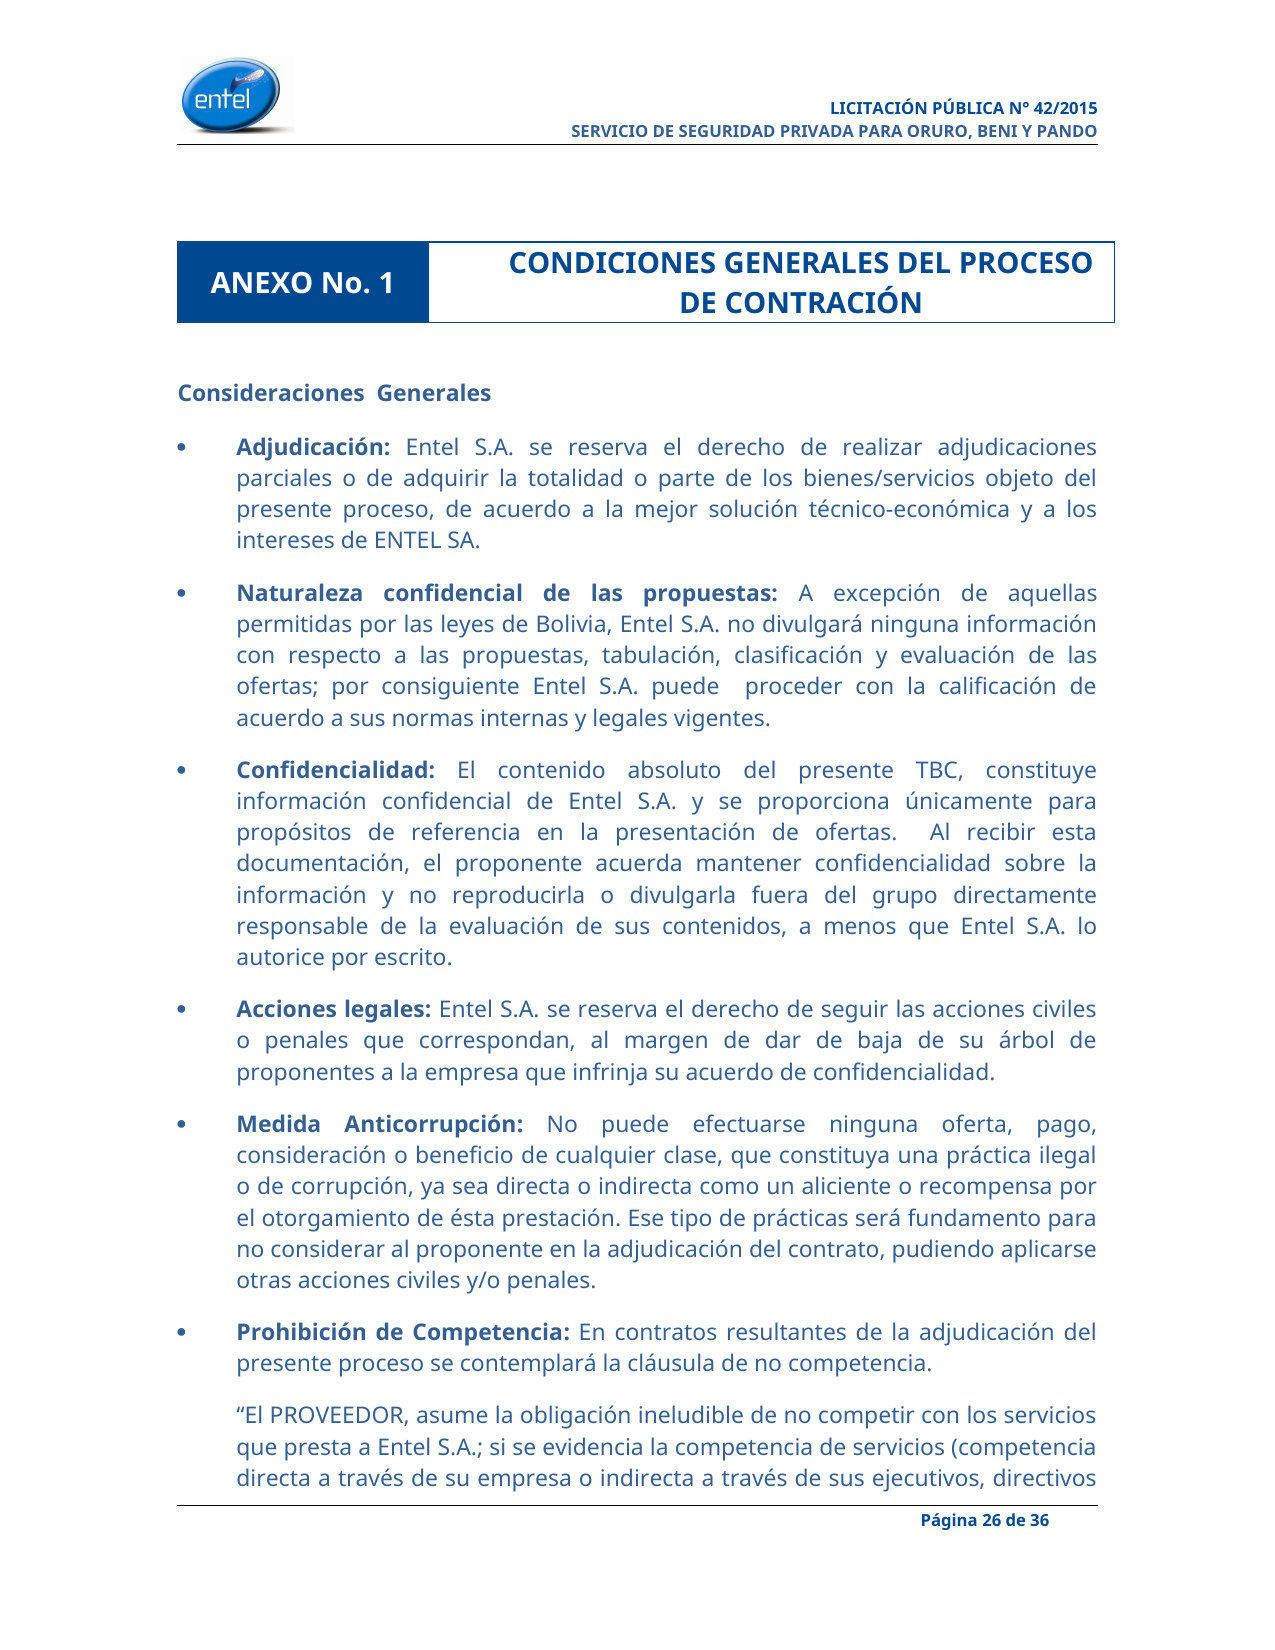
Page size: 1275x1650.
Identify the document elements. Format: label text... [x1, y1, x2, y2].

text Consideraciones Generales [177, 377, 1098, 408]
list Prohibición de Competencia: En contratos resultantes de la adjudicación del presente proceso se contemplará la cláusula de no competencia. [177, 1316, 1098, 1379]
list Naturaleza confidencial de las propuestas: A excepción de aquellas permitidas por las leyes de Bolivia, Entel S.A. no divulgará ninguna información con respecto a las propuestas, tabulación, clasificación y evaluación de las ofertas; por consiguiente Entel S.A. puede proceder con la calificación de acuerdo a sus normas internas y legales vigentes. [177, 577, 1098, 733]
list Medida Anticorrupción: No puede efectuarse ninguna oferta, pago, consideración o beneficio de cualquier clase, que constituya una práctica ilegal o de corrupción, ya sea directa o indirecta como un aliciente o recompensa por el otorgamiento de ésta prestación. Ese tipo de prácticas será fundamento para no considerar al proponente en la adjudicación del contrato, pudiendo aplicarse otras acciones civiles y/o penales. [177, 1108, 1098, 1295]
table_header ANEXO No. 1 [178, 243, 428, 322]
list Acciones legales: Entel S.A. se reserva el derecho de seguir las acciones civiles o penales que correspondan, al margen de dar de baja de su árbol de proponentes a la empresa que infrinja su acuerdo de confidencialidad. [177, 993, 1098, 1087]
picture [181, 56, 295, 134]
table_header CONDICIONES GENERALES DEL PROCESO DE CONTRACIÓN [429, 243, 1114, 322]
list Confidencialidad: El contenido absoluto del presente TBC, constituye información confidencial de Entel S.A. y se proporciona únicamente para propósitos de referencia en la presentación de ofertas. Al recibir esta documentación, el proponente acuerda mantener confidencialidad sobre la información y no reproducirla o divulgarla fuera del grupo directamente responsable de la evaluación de sus contenidos, a menos que Entel S.A. lo autorice por escrito. [177, 754, 1098, 972]
list Adjudicación: Entel S.A. se reserva el derecho de realizar adjudicaciones parciales o de adquirir la totalidad o parte de los bienes/servicios objeto del presente proceso, de acuerdo a la mejor solución técnico-económica y a los intereses de ENTEL SA. [177, 431, 1098, 556]
